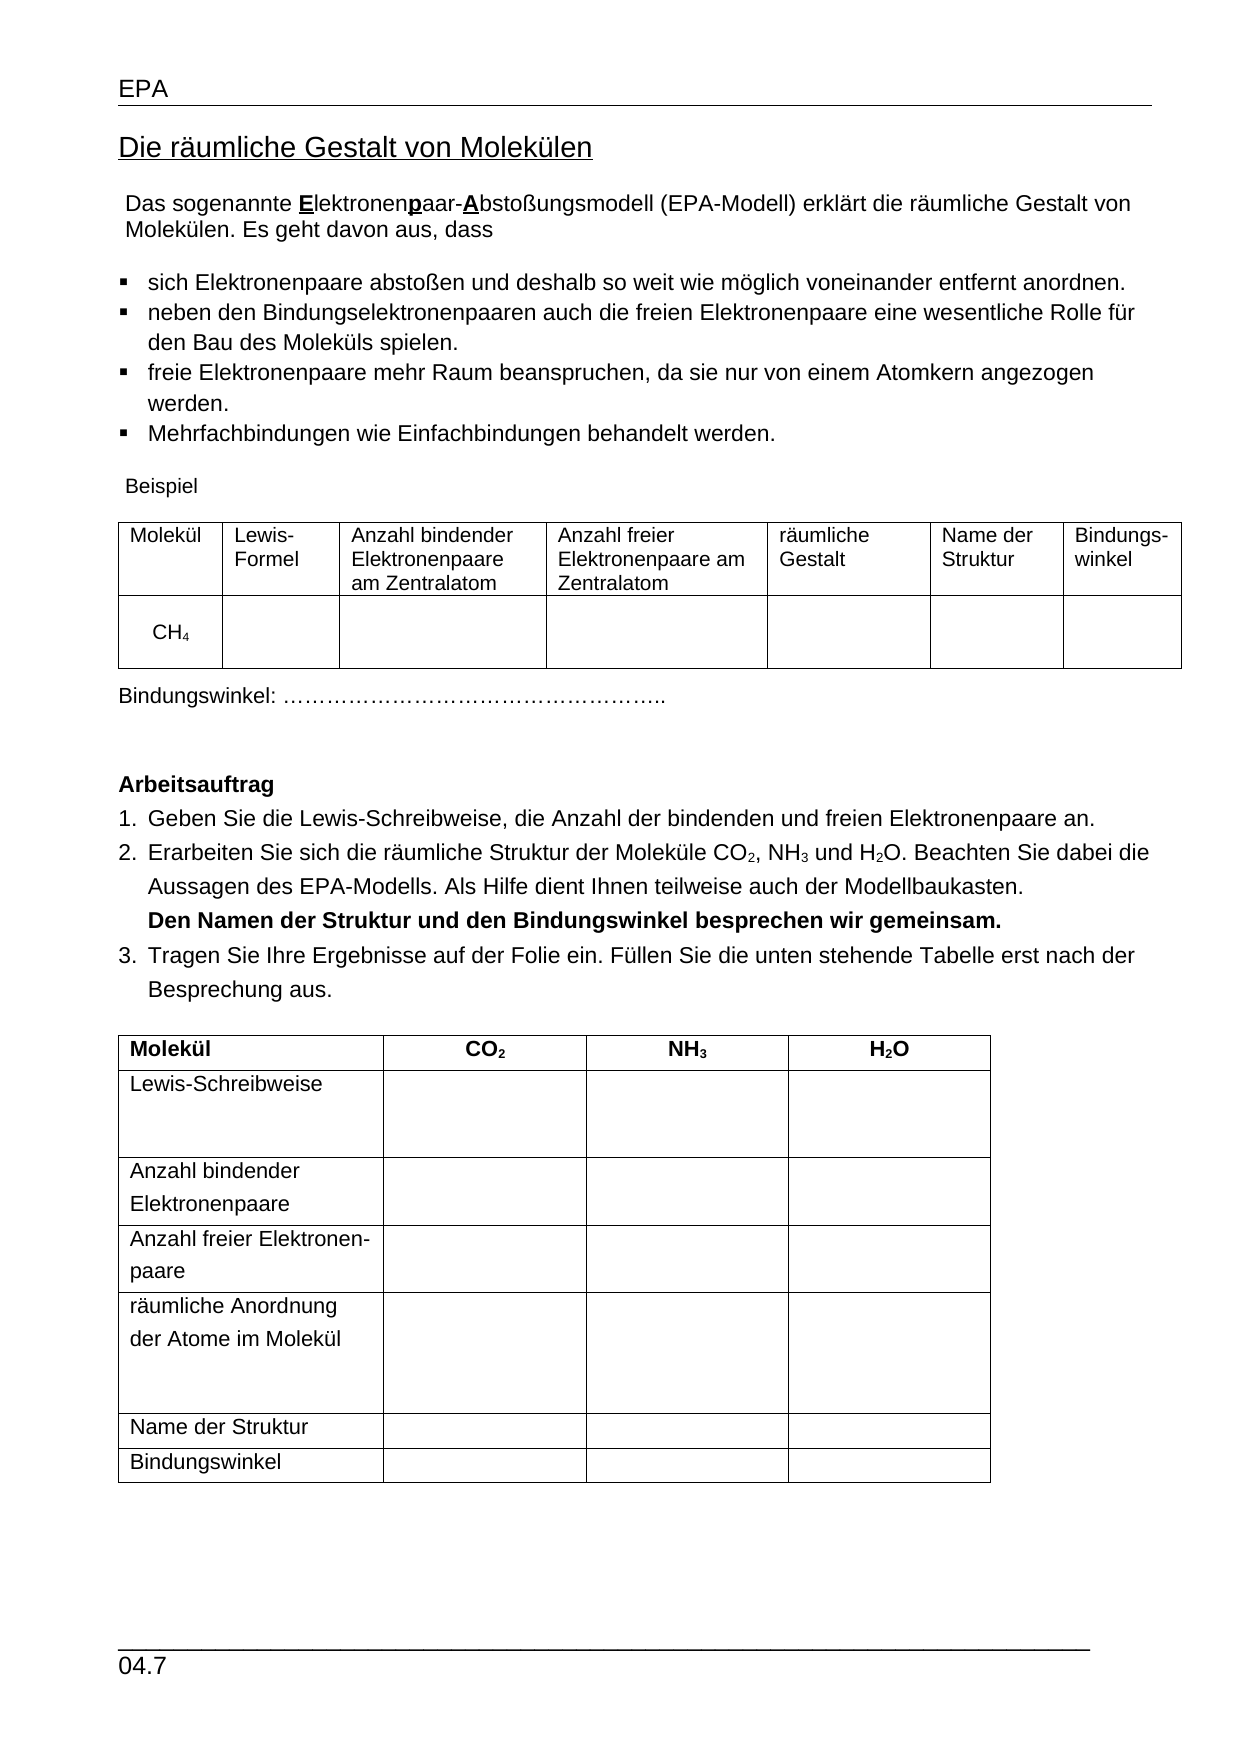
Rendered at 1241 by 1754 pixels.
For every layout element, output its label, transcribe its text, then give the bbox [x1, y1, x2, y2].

table_header Name der Struktur [931, 523, 1063, 595]
table_cell [789, 1414, 990, 1447]
table_cell [384, 1226, 586, 1292]
list neben den Bindungselektronenpaaren auch die freien Elektronenpaare eine wesentliche Rolle für den Bau des Moleküls spielen. [118, 299, 1152, 355]
table_cell [1064, 596, 1181, 668]
text Die räumliche Gestalt von Molekülen [118, 130, 1152, 163]
list Erarbeiten Sie sich die räumliche Struktur der Moleküle CO2, NH3 und H2O. Beachten Sie dabei die Aussagen des EPA-Modells. Als Hilfe dient Ihnen teilweise auch der Modellbaukasten. [118, 839, 1152, 899]
list Den Namen der Struktur und den Bindungswinkel besprechen wir gemeinsam. [148, 907, 1152, 934]
list freie Elektronenpaare mehr Raum beanspruchen, da sie nur von einem Atomkern angezogen werden. [118, 359, 1152, 416]
table_cell [384, 1414, 586, 1447]
list sich Elektronenpaare abstoßen und deshalb so weit wie möglich voneinander entfernt anordnen. [118, 269, 1152, 295]
table_header NH3 [587, 1036, 788, 1070]
text Arbeitsauftrag [118, 771, 1152, 797]
text Bindungswinkel: …………………………………………….. [118, 683, 1152, 708]
list Mehrfachbindungen wie Einfachbindungen behandelt werden. [118, 420, 1152, 446]
table_cell [547, 596, 767, 668]
list Geben Sie die Lewis-Schreibweise, die Anzahl der bindenden und freien Elektronenpaare an. [118, 805, 1152, 831]
table_cell Bindungswinkel [119, 1449, 383, 1482]
table_cell räumliche Anordnung der Atome im Molekül [119, 1293, 383, 1413]
table_header Lewis- Formel [223, 523, 339, 595]
table_cell [587, 1158, 788, 1225]
table_cell [587, 1414, 788, 1447]
table_header Bindungs-winkel [1064, 523, 1181, 595]
table_cell [789, 1293, 990, 1413]
table_cell [789, 1449, 990, 1482]
table_header Molekül [119, 1036, 383, 1070]
table_header H2O [789, 1036, 990, 1070]
table_cell [340, 596, 546, 668]
table_cell Lewis-Schreibweise [119, 1071, 383, 1157]
text Das sogenannte Elektronenpaar-Abstoßungsmodell (EPA-Modell) erklärt die räumliche Gestalt von Molekülen. Es geht davon aus, dass [125, 189, 1152, 242]
table_header Anzahl bindender Elektronenpaare am Zentralatom [340, 523, 546, 595]
text Beispiel [125, 474, 1152, 498]
table_cell [384, 1158, 586, 1225]
table_cell CH4 [119, 596, 222, 668]
table_cell [587, 1071, 788, 1157]
table_header Anzahl freier Elektronenpaare am Zentralatom [547, 523, 767, 595]
table_cell [384, 1449, 586, 1482]
table_cell [223, 596, 339, 668]
list Tragen Sie Ihre Ergebnisse auf der Folie ein. Füllen Sie die unten stehende Tabelle erst nach der Besprechung aus. [118, 942, 1152, 1002]
table_header Molekül [119, 523, 222, 595]
table_cell [789, 1226, 990, 1292]
table_cell [789, 1071, 990, 1157]
table_header CO2 [384, 1036, 586, 1070]
table_cell [587, 1293, 788, 1413]
table_cell [384, 1293, 586, 1413]
table_cell Name der Struktur [119, 1414, 383, 1447]
table_cell Anzahl bindender Elektronenpaare [119, 1158, 383, 1225]
table_cell [931, 596, 1063, 668]
table_cell [587, 1449, 788, 1482]
table_cell Anzahl freier Elektronen-paare [119, 1226, 383, 1292]
table_cell [384, 1071, 586, 1157]
table_cell [587, 1226, 788, 1292]
table_cell [789, 1158, 990, 1225]
table_cell [768, 596, 930, 668]
table_header räumliche Gestalt [768, 523, 930, 595]
